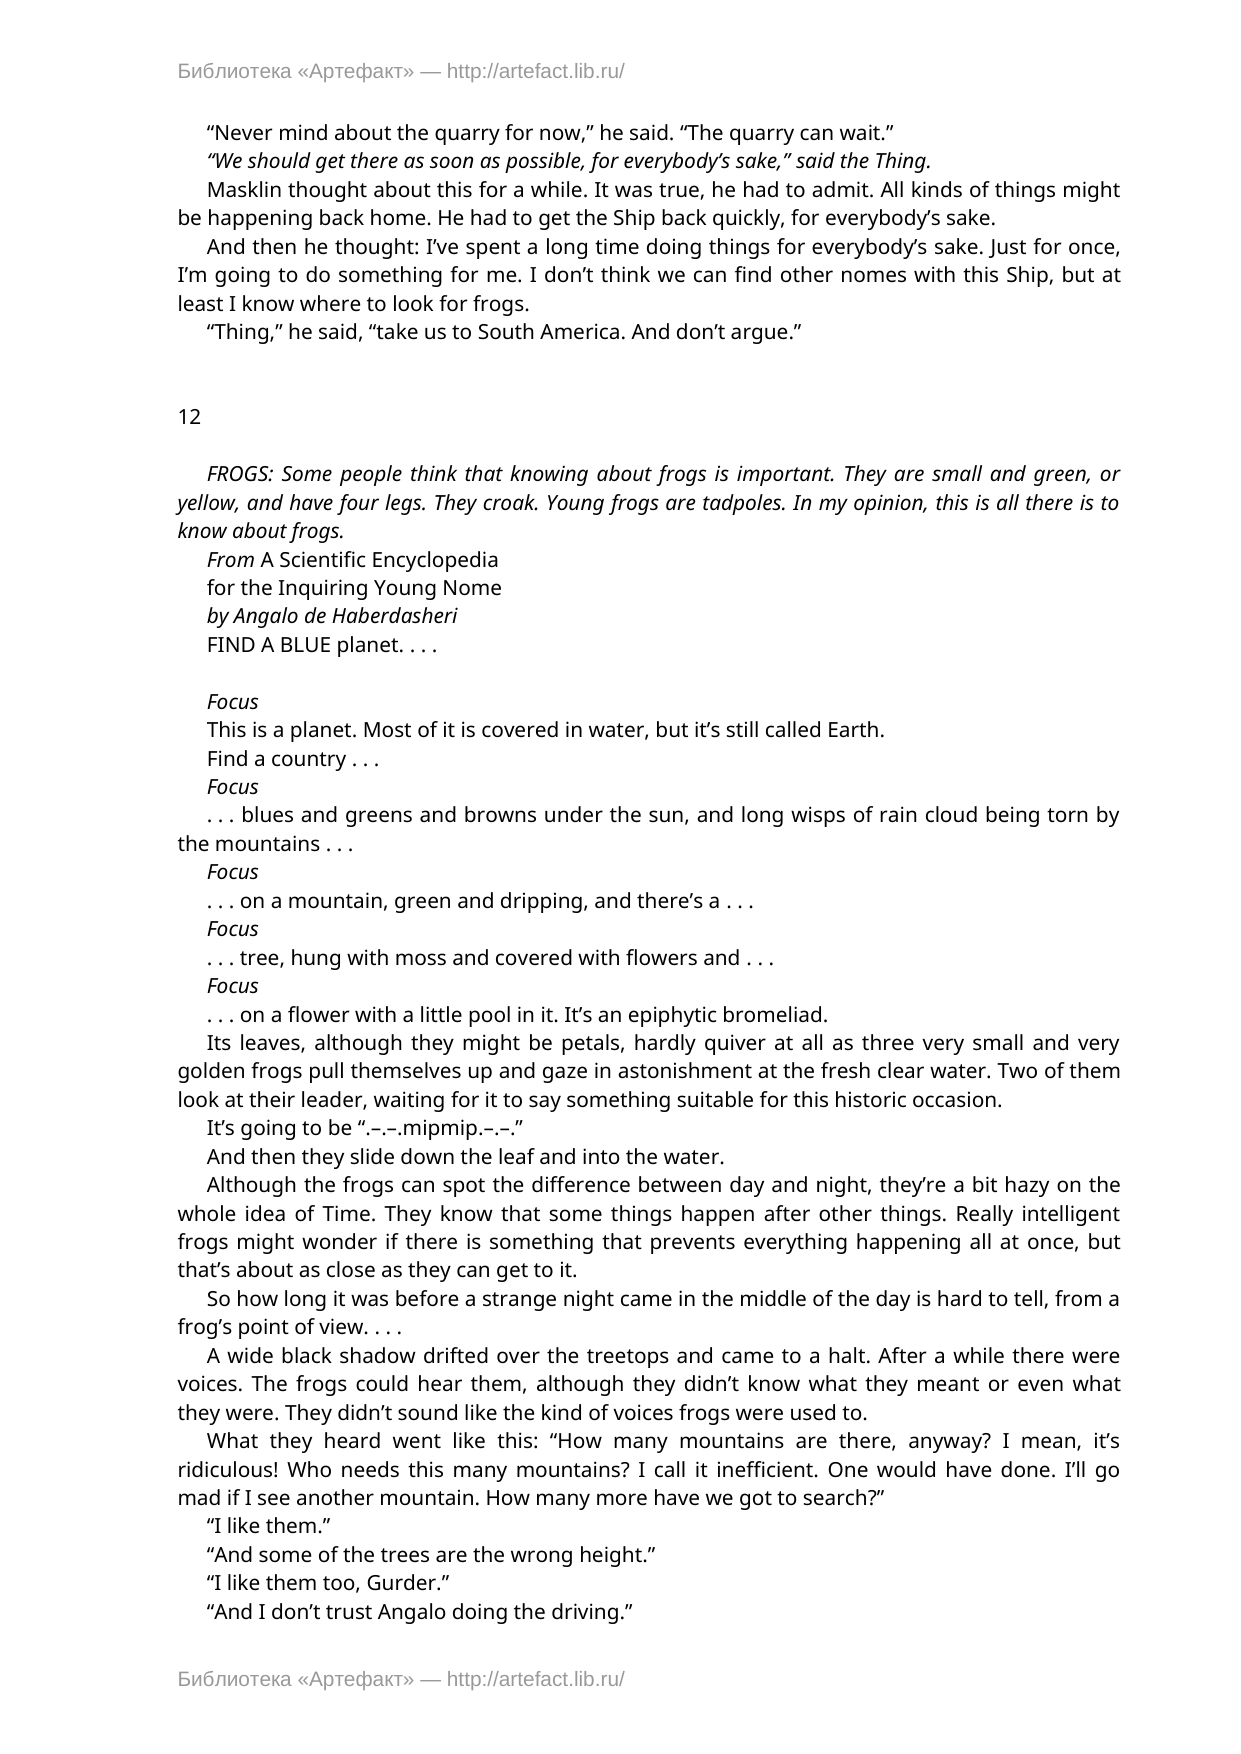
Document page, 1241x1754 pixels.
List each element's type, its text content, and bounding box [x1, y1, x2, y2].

text . . . tree, hung with moss and covered with flowers and . . . [177, 943, 1122, 971]
text FROGS: Some people think that knowing about frogs is important. They are small and green, or yellow, and have four legs. They croak. Young frogs are tadpoles. In my opinion, this is all there is to know about frogs. [177, 459, 1122, 545]
text “Never mind about the quarry for now,” he said. “The quarry can wait.” [177, 118, 1122, 147]
text “I like them.” [177, 1512, 1122, 1540]
text . . . on a mountain, green and dripping, and there’s a . . . [177, 886, 1122, 914]
subtitle 12 [177, 402, 1122, 431]
text So how long it was before a strange night came in the middle of the day is hard to tell, from a frog’s point of view. . . . [177, 1284, 1122, 1341]
text “We should get there as soon as possible, for everybody’s sake,” said the Thing. [177, 147, 1122, 175]
text Its leaves, although they might be petals, hardly quiver at all as three very small and very golden frogs pull themselves up and gaze in astonishment at the fresh clear water. Two of them look at their leader, waiting for it to say something suitable for this historic occasion. [177, 1028, 1122, 1113]
text From A Scientific Encyclopedia [177, 545, 1122, 573]
text What they heard went like this: “How many mountains are there, anyway? I mean, it’s ridiculous! Who needs this many mountains? I call it inefficient. One would have done. I’ll go mad if I see another mountain. How many more have we got to search?” [177, 1426, 1122, 1512]
text “And I don’t trust Angalo doing the driving.” [177, 1597, 1122, 1625]
text Focus [177, 857, 1122, 886]
text Masklin thought about this for a while. It was true, he had to admit. All kinds of things might be happening back home. He had to get the Ship back quickly, for everybody’s sake. [177, 175, 1122, 232]
text . . . blues and greens and browns under the sun, and long wisps of rain cloud being torn by the mountains . . . [177, 801, 1122, 857]
text for the Inquiring Young Nome [177, 573, 1122, 602]
text Focus [177, 914, 1122, 943]
text This is a planet. Most of it is covered in water, but it’s still called Earth. [177, 715, 1122, 744]
text And then they slide down the leaf and into the water. [177, 1142, 1122, 1170]
text Although the frogs can spot the difference between day and night, they’re a bit hazy on the whole idea of Time. They know that some things happen after other things. Really intelligent frogs might wonder if there is something that prevents everything happening all at once, but that’s about as close as they can get to it. [177, 1170, 1122, 1284]
text “And some of the trees are the wrong height.” [177, 1540, 1122, 1568]
text Focus [177, 772, 1122, 801]
text “Thing,” he said, “take us to South America. And don’t argue.” [177, 317, 1122, 346]
text by Angalo de Haberdasheri [177, 602, 1122, 630]
text Focus [177, 971, 1122, 1000]
text FIND A BLUE planet. . . . [177, 630, 1122, 658]
text . . . on a flower with a little pool in it. It’s an epiphytic bromeliad. [177, 1000, 1122, 1028]
text It’s going to be “.–.–.mipmip.–.–.” [177, 1113, 1122, 1142]
text A wide black shadow drifted over the treetops and came to a halt. After a while there were voices. The frogs could hear them, although they didn’t know what they meant or even what they were. They didn’t sound like the kind of voices frogs were used to. [177, 1341, 1122, 1426]
text Focus [177, 687, 1122, 715]
text Find a country . . . [177, 744, 1122, 772]
text “I like them too, Gurder.” [177, 1568, 1122, 1597]
text And then he thought: I’ve spent a long time doing things for everybody’s sake. Just for once, I’m going to do something for me. I don’t think we can find other nomes with this Ship, but at least I know where to look for frogs. [177, 232, 1122, 317]
